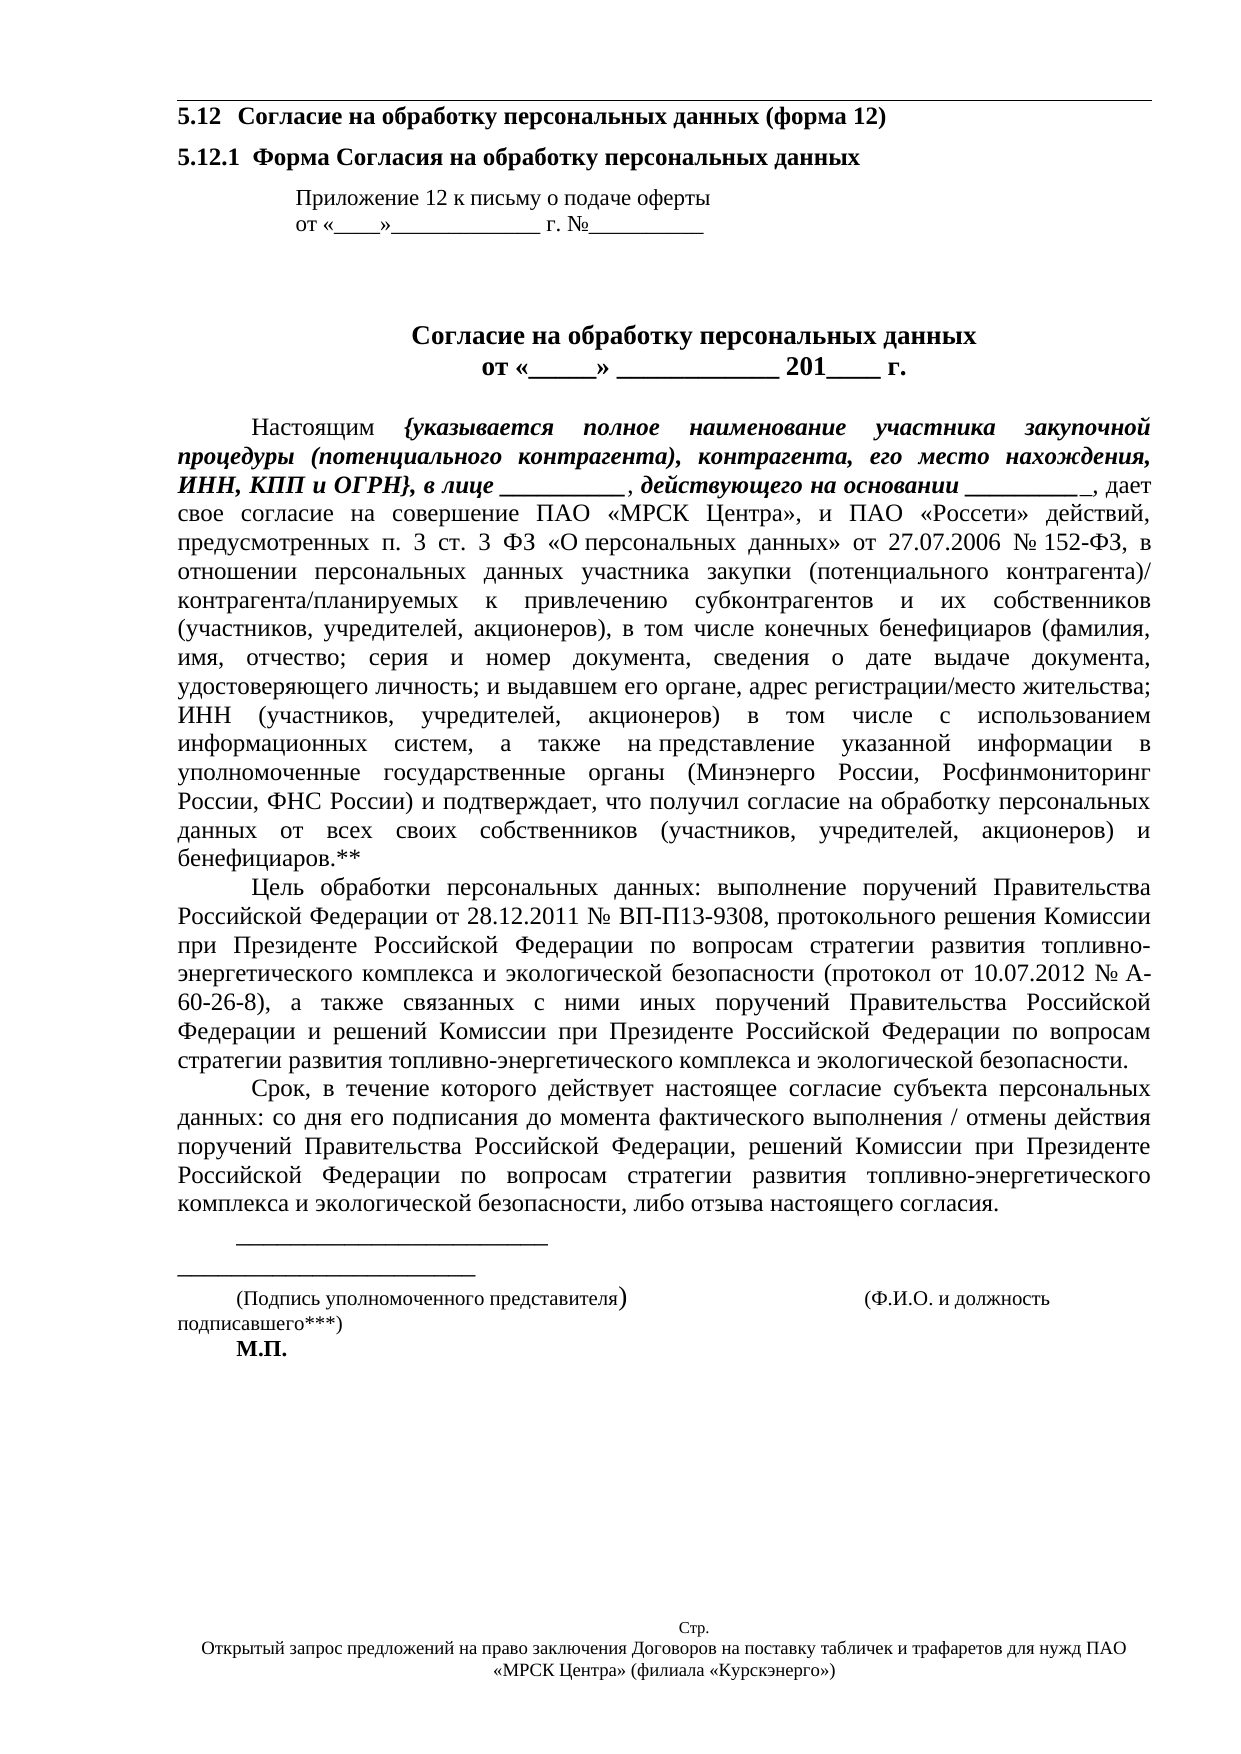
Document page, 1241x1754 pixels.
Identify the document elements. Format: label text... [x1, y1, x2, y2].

text Согласие на обработку персональных данных [177, 319, 1152, 350]
subtitle Форма Согласия на обработку персональных данных [177, 142, 1152, 171]
text (Подпись уполномоченного представителя) (Ф.И.О. и должность подписавшего***) [177, 1279, 1152, 1335]
text _______________________ ______________________ [177, 1217, 1152, 1279]
text от «_____» ____________ 201____ г. [177, 350, 1152, 381]
text Настоящим {указывается полное наименование участника закупочной процедуры (потенциального контрагента), контрагента, его место нахождения, ИНН, КПП и ОГРН}, в лице __________, действующего на основании __________, дает свое согласие на совершение ПАО «МРСК Центра», и ПАО «Россети» действий, предусмотренных п. 3 ст. 3 ФЗ «О персональных данных» от 27.07.2006 № 152-ФЗ, в отношении персональных данных участника закупки (потенциального контрагента)/ контрагента/планируемых к привлечению субконтрагентов и их собственников (участников, учредителей, акционеров), в том числе конечных бенефициаров (фамилия, имя, отчество; серия и номер документа, сведения о дате выдаче документа, удостоверяющего личность; и выдавшем его органе, адрес регистрации/место жительства; ИНН (участников, учредителей, акционеров) в том числе с использованием информационных систем, а также на представление указанной информации в уполномоченные государственные органы (Минэнерго России, Росфинмониторинг России, ФНС России) и подтверждает, что получил согласие на обработку персональных данных от всех своих собственников (участников, учредителей, акционеров) и бенефициаров.** [177, 412, 1152, 872]
subtitle Согласие на обработку персональных данных (форма 12) [177, 101, 1152, 130]
text Срок, в течение которого действует настоящее согласие субъекта персональных данных: со дня его подписания до момента фактического выполнения / отмены действия поручений Правительства Российской Федерации, решений Комиссии при Президенте Российской Федерации по вопросам стратегии развития топливно-энергетического комплекса и экологической безопасности, либо отзыва настоящего согласия. [177, 1073, 1152, 1217]
text Цель обработки персональных данных: выполнение поручений Правительства Российской Федерации от 28.12.2011 № ВП-П13-9308, протокольного решения Комиссии при Президенте Российской Федерации по вопросам стратегии развития топливно-энергетического комплекса и экологической безопасности (протокол от 10.07.2012 № А-60-26-8), а также связанных с ними иных поручений Правительства Российской Федерации и решений Комиссии при Президенте Российской Федерации по вопросам стратегии развития топливно-энергетического комплекса и экологической безопасности. [177, 872, 1152, 1073]
text Приложение 12 к письму о подаче оферты от «____»_____________ г. №__________ [295, 183, 1152, 236]
text М.П. [177, 1335, 1152, 1361]
